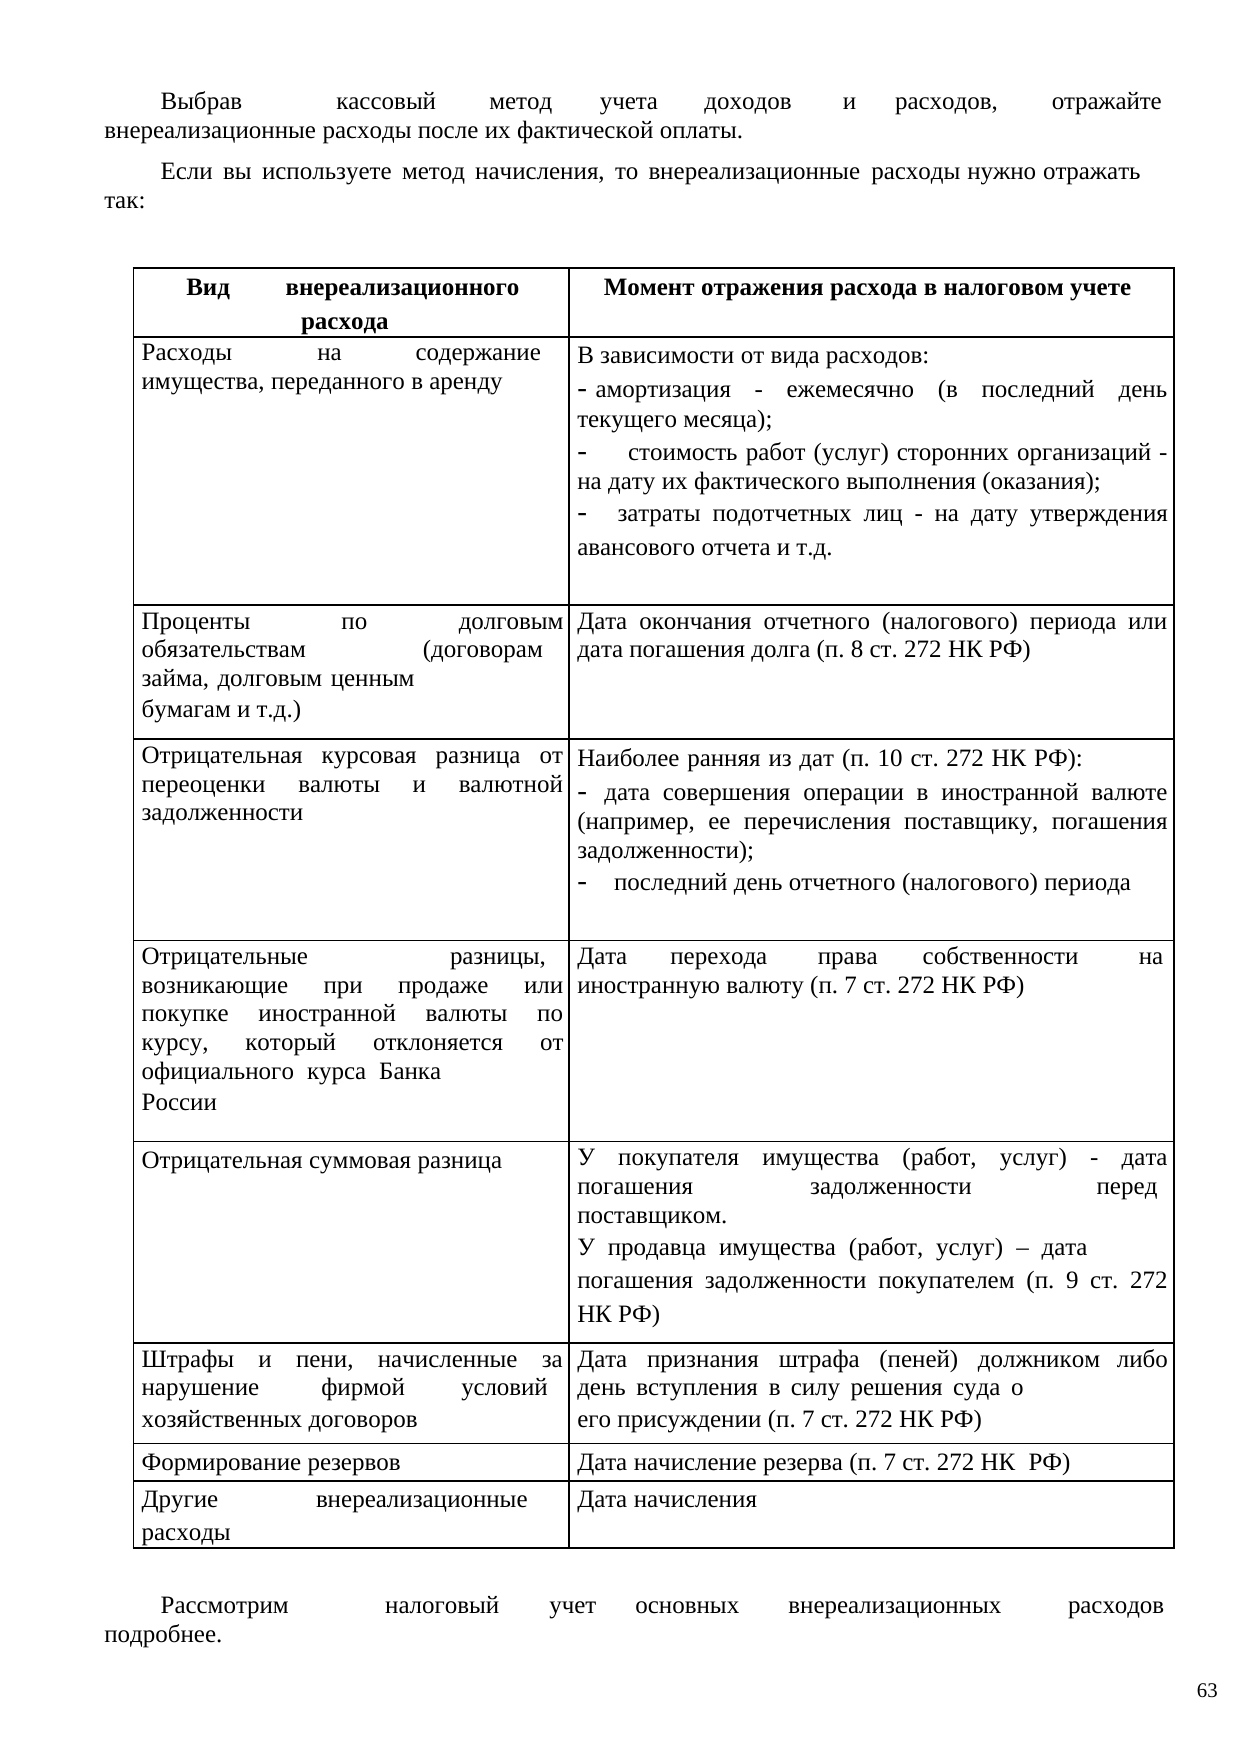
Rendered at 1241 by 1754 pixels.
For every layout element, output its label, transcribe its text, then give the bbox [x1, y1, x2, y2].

table_cell Дата признания штрафа (пеней) должником либо день вступления в силу решения суда о его присуждении (п. 7 ст. 272 НК РФ) [570, 1344, 1173, 1443]
table_header Вид внереализационного расхода [134, 269, 568, 336]
table_cell Дата окончания отчетного (налогового) периода или дата погашения долга (п. 8 ст. 272 НК РФ) [570, 606, 1173, 738]
table_cell Отрицательная суммовая разница [134, 1142, 568, 1342]
table_cell Проценты по долговым обязательствам (договорам займа, долговым ценным бумагам и т.д.) [134, 606, 568, 738]
table_cell В зависимости от вида расходов: амортизация - ежемесячно (в последний день текущего месяца); стоимость работ (услуг) сторонних организаций - на дату их фактического выполнения (оказания); затраты подотчетных лиц - на дату утверждения авансового отчета и т.д. [570, 338, 1173, 604]
table_cell Другие внереализационные расходы [134, 1482, 568, 1547]
table_cell Дата перехода права собственности на иностранную валюту (п. 7 ст. 272 НК РФ) [570, 941, 1173, 1141]
table_cell Штрафы и пени, начисленные за нарушение фирмой условий хозяйственных договоров [134, 1344, 568, 1443]
table_cell У покупателя имущества (работ, услуг) - дата погашения задолженности перед поставщиком. У продавца имущества (работ, услуг) – дата погашения задолженности покупателем (п. 9 ст. 272 НК РФ) [570, 1142, 1173, 1342]
table_cell Отрицательные разницы, возникающие при продаже или покупке иностранной валюты по курсу, который отклоняется от официального курса Банка России [134, 941, 568, 1141]
table_cell Дата начисления [570, 1482, 1173, 1547]
table_cell Расходы на содержание имущества, переданного в аренду [134, 338, 568, 604]
table_cell Отрицательная курсовая разница от переоценки валюты и валютной задолженности [134, 740, 568, 939]
table_cell Дата начисление резерва (п. 7 ст. 272 НК РФ) [570, 1444, 1173, 1480]
text Рассмотрим налоговый учет основных внереализационных расходов подробнее. [104, 1591, 1181, 1648]
text Выбрав кассовый метод учета доходов и расходов, отражайте внереализационные расходы после их фактической оплаты. [104, 86, 1181, 143]
table_cell Наиболее ранняя из дат (п. 10 ст. 272 НК РФ): дата совершения операции в иностранной валюте (например, ее перечисления поставщику, погашения задолженности); последний день отчетного (налогового) периода [570, 740, 1173, 939]
text Если вы используете метод начисления, то внереализационные расходы нужно отражать так: [104, 156, 1141, 213]
table_header Момент отражения расхода в налоговом учете [570, 269, 1173, 336]
table_cell Формирование резервов [134, 1444, 568, 1480]
